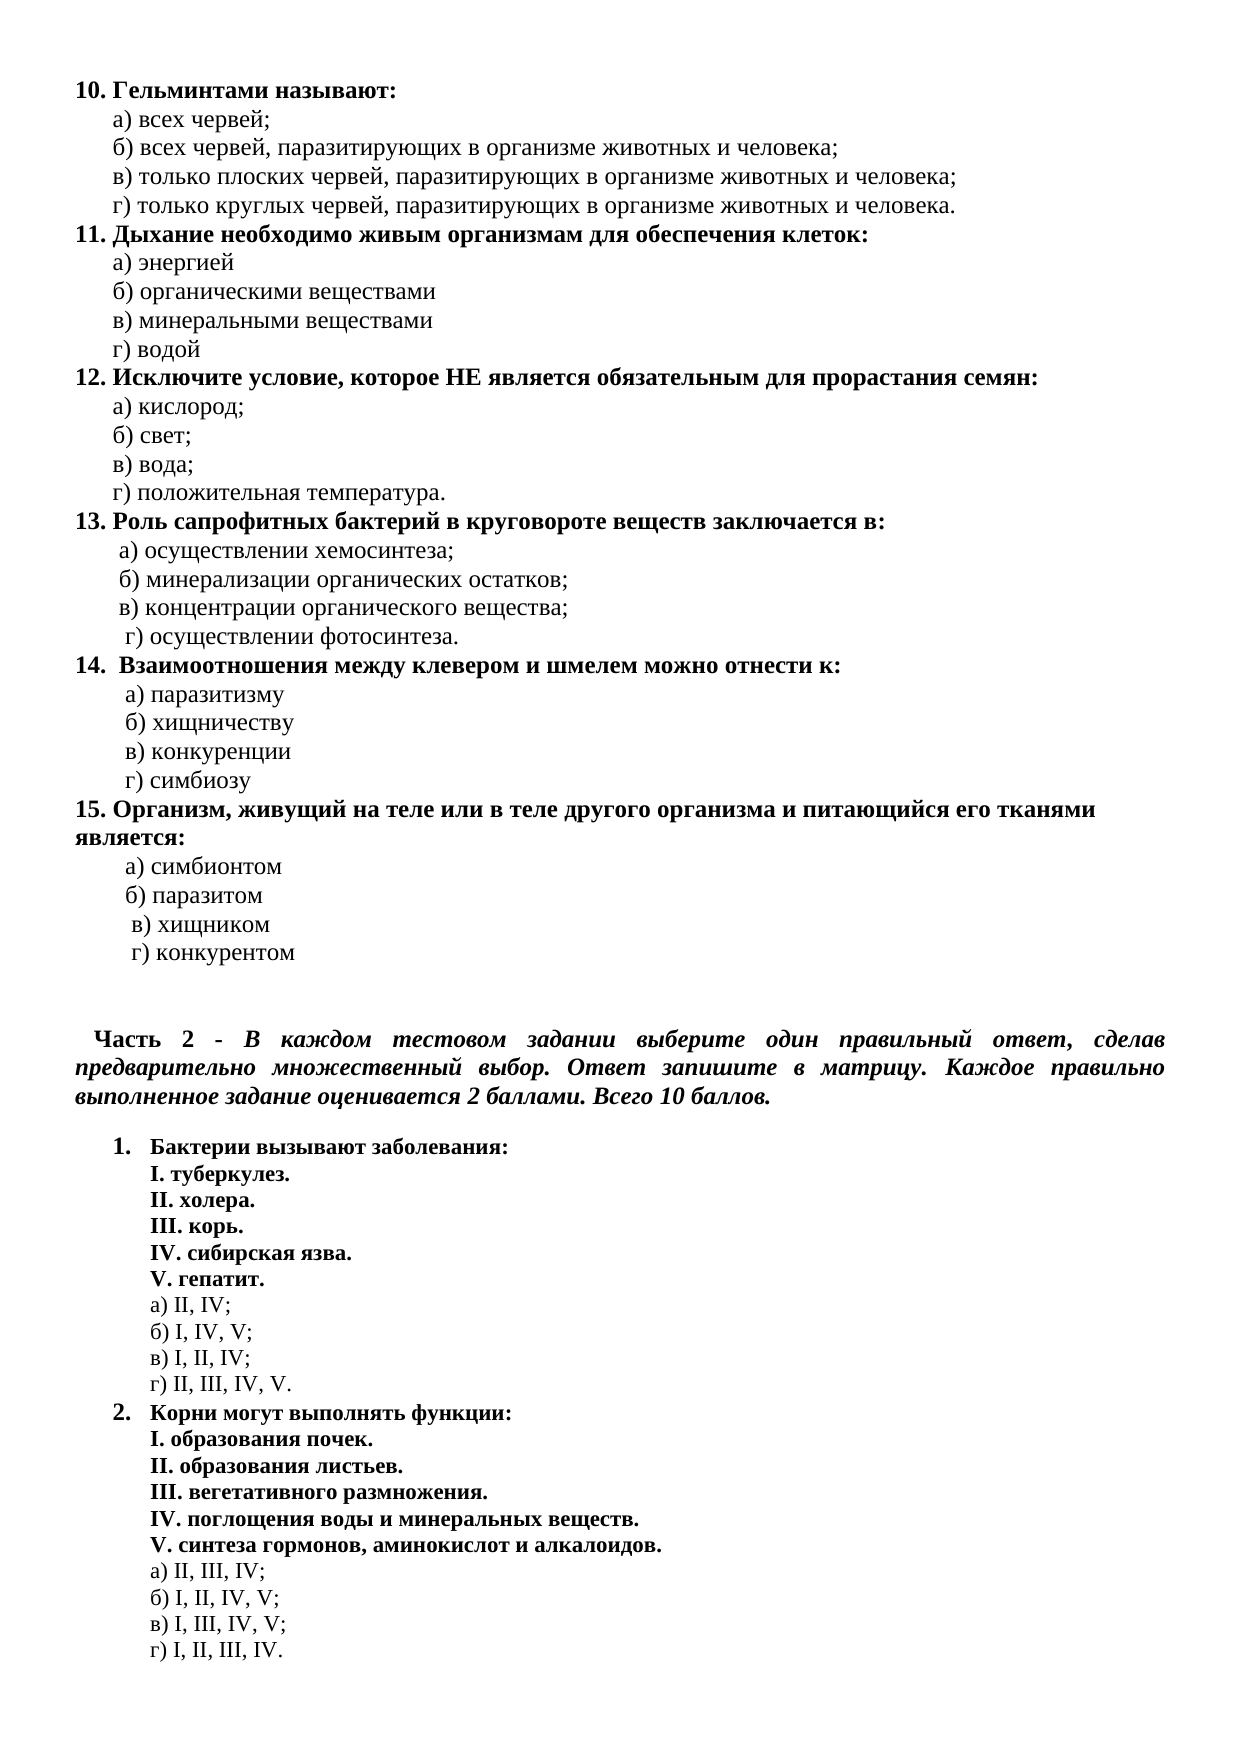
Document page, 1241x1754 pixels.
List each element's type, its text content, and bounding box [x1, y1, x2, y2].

text в) вода; [75, 449, 1165, 477]
list б) органическими веществами [112, 276, 1240, 305]
list Дыхание необходимо живым организмам для обеспечения клеток: [75, 219, 1240, 247]
text г) положительная температура. [75, 477, 1165, 506]
list Корни могут выполнять функции: образования почек. II. образования листьев. III. вегетативного размножения. IV. поглощения воды и минеральных веществ. V. синтеза гормонов, аминокислот и алкалоидов. а) II, III, IV; б) I, II, IV, V; в) I, III, IV, V; г) I, II, III, IV. [112, 1397, 1165, 1663]
list а) энергией [112, 247, 1240, 276]
text б) свет; [75, 420, 1165, 449]
text б) хищничеству [75, 707, 1165, 736]
text а) симбионтом [75, 851, 1165, 880]
list Гельминтами называют: а) всех червей; б) всех червей, паразитирующих в организме животных и человека; + в) только плоских червей, паразитирующих в организме животных и человека; г) только круглых червей, паразитирующих в организме животных и человека. [75, 75, 1165, 219]
text 13. Роль сапрофитных бактерий в круговороте веществ заключается в: а) осуществлении хемосинтеза; б) минерализации органических остатков; + в) концентрации органического вещества; г) осуществлении фотосинтеза. [75, 506, 1165, 650]
text 15. Организм, живущий на теле или в теле другого организма и питающийся его тканями является: [75, 794, 1165, 851]
text Часть 2 - В каждом тестовом задании выберите один правильный ответ, сделав предварительно множественный выбор. Ответ запишите в матрицу. Каждое правильно выполненное задание оценивается 2 баллами. Всего 10 баллов. [75, 1024, 1165, 1110]
text б) паразитом [75, 880, 1165, 909]
text 12. Исключите условие, которое НЕ является обязательным для прорастания семян: [75, 362, 1165, 391]
text а) кислород; [75, 391, 1165, 420]
list в) минеральными веществами [112, 305, 1240, 334]
text 14. Взаимоотношения между клевером и шмелем можно отнести к: [75, 650, 1165, 679]
text в) хищником [75, 909, 1165, 937]
list Бактерии вызывают заболевания: туберкулез. II. холера. III. корь. IV. сибирская язва. V. гепатит. а) II, IV; б) I, IV, V; в) I, II, IV; г) II, III, IV, V. [112, 1131, 1165, 1397]
text в) конкуренции [75, 736, 1165, 765]
text а) паразитизму [75, 679, 1165, 707]
text г) симбиозу [75, 765, 1165, 794]
text г) конкурентом [75, 937, 1165, 966]
list г) водой [112, 334, 1240, 362]
